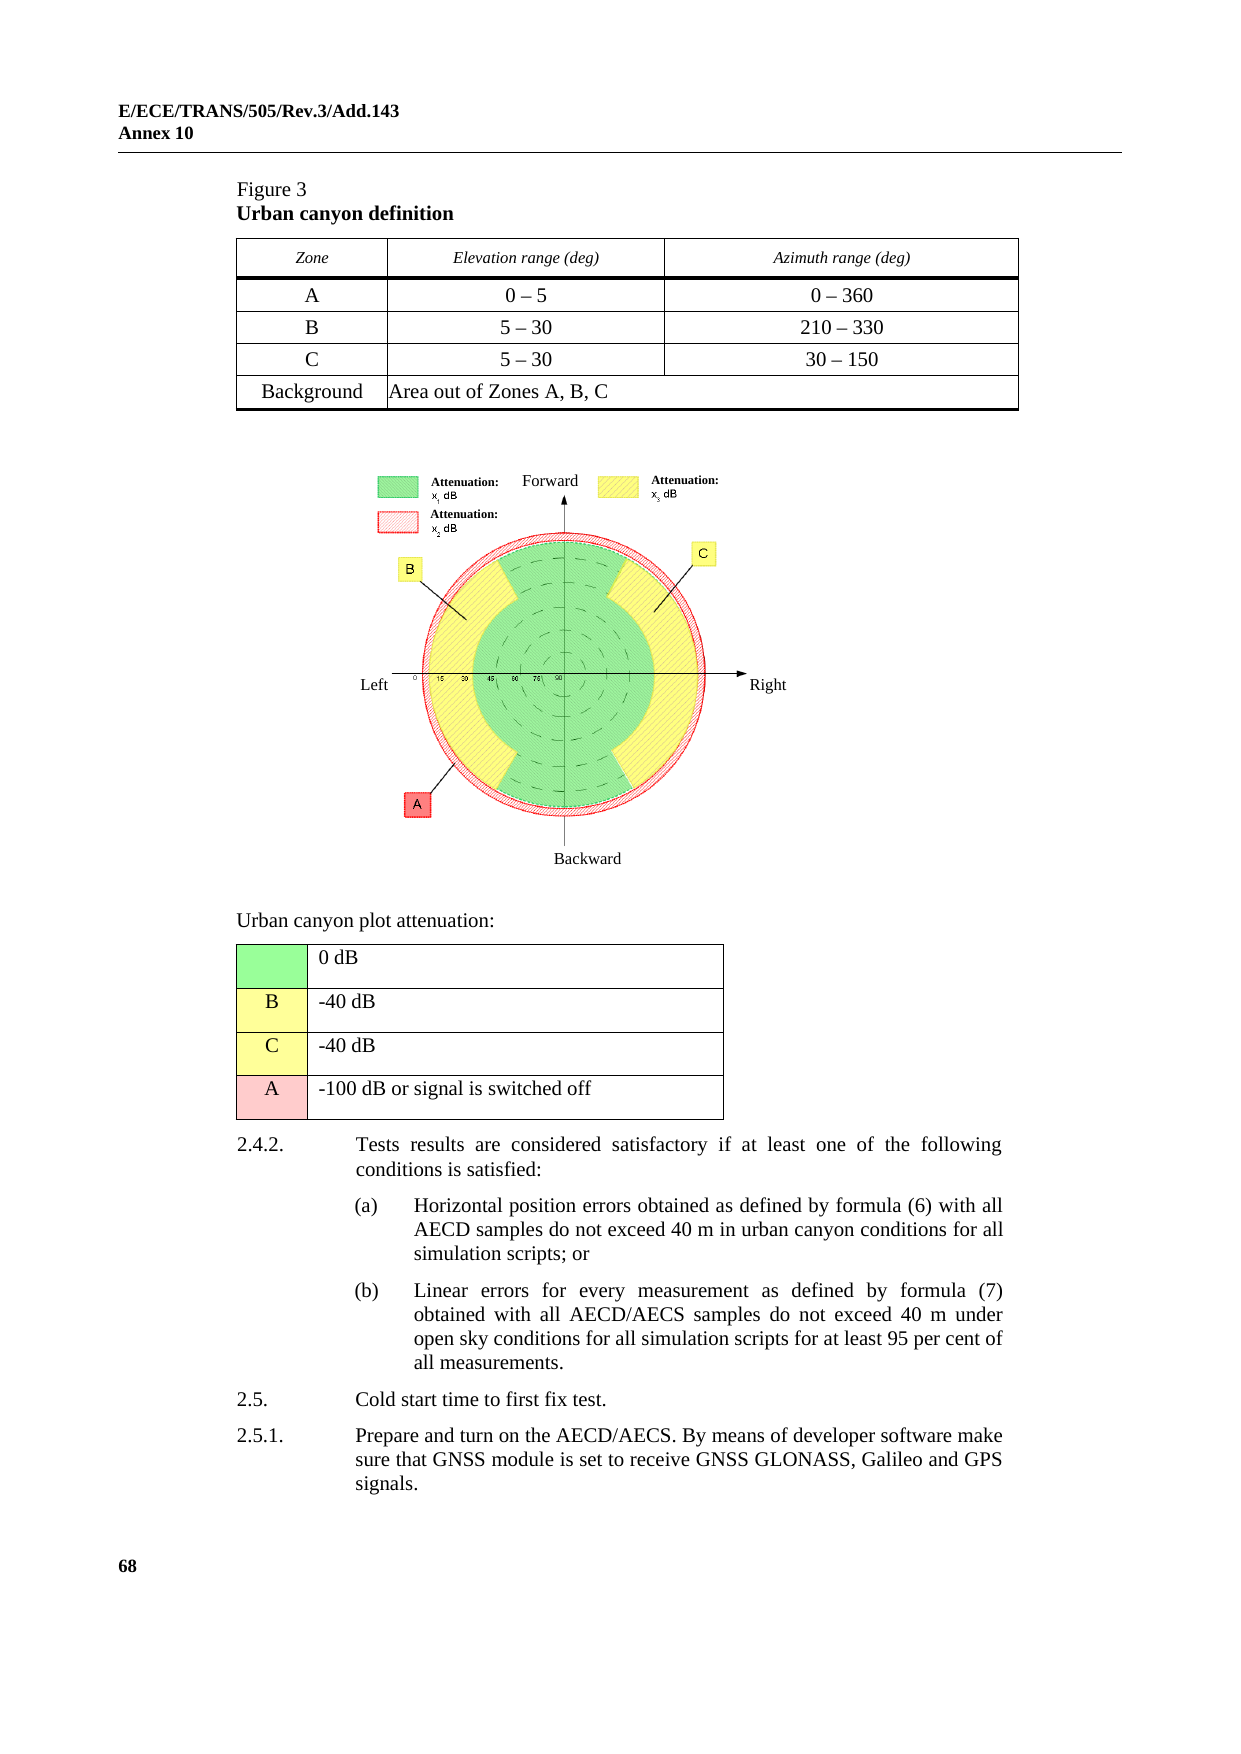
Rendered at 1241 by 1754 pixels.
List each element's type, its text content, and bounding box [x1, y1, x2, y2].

picture [338, 440, 797, 899]
table_cell 30 – 150 [665, 344, 1018, 375]
text Urban canyon definition [236, 201, 1004, 225]
table_header Zone [237, 239, 387, 276]
table_cell C [237, 344, 387, 375]
table_cell A [237, 280, 387, 311]
table_cell 0 – 5 [388, 280, 664, 311]
table_header Azimuth range (deg) [665, 239, 1018, 276]
table_cell 5 – 30 [388, 312, 664, 343]
table_cell 210 – 330 [665, 312, 1018, 343]
table_cell 0 – 360 [665, 280, 1018, 311]
table_cell B [237, 312, 387, 343]
table_cell -40 dB [308, 989, 723, 1032]
table_header 0 dB [308, 945, 723, 988]
table_header Elevation range (deg) [388, 239, 664, 276]
table_cell 5 – 30 [388, 344, 664, 375]
table_cell -40 dB [308, 1033, 723, 1075]
table_cell Area out of Zones A, B, C [388, 376, 1018, 408]
table_header [237, 945, 307, 988]
text 2.4.2. Tests results are considered satisfactory if at least one of the following conditions is satisfied: [237, 1132, 1003, 1181]
table_cell C [237, 1033, 307, 1075]
text 2.5.1. Prepare and turn on the AECD/AECS. By means of developer software make sure that GNSS module is set to receive GNSS GLONASS, Galileo and GPS signals. [237, 1423, 1003, 1495]
text Urban canyon plot attenuation: [236, 908, 1004, 932]
text (a) Horizontal position errors obtained as defined by formula (6) with all AECD samples do not exceed 40 m in urban canyon conditions for all simulation scripts; or [354, 1193, 1004, 1265]
text Figure 3 [237, 177, 1003, 201]
text (b) Linear errors for every measurement as defined by formula (7) obtained with all AECD/AECS samples do not exceed 40 m under open sky conditions for all simulation scripts for at least 95 per cent of all measurements. [354, 1278, 1004, 1374]
table_cell A [237, 1076, 307, 1119]
table_cell Background [237, 376, 387, 408]
table_cell B [237, 989, 307, 1032]
text 2.5. Cold start time to first fix test. [237, 1386, 1003, 1411]
table_cell -100 dB or signal is switched off [308, 1076, 723, 1119]
